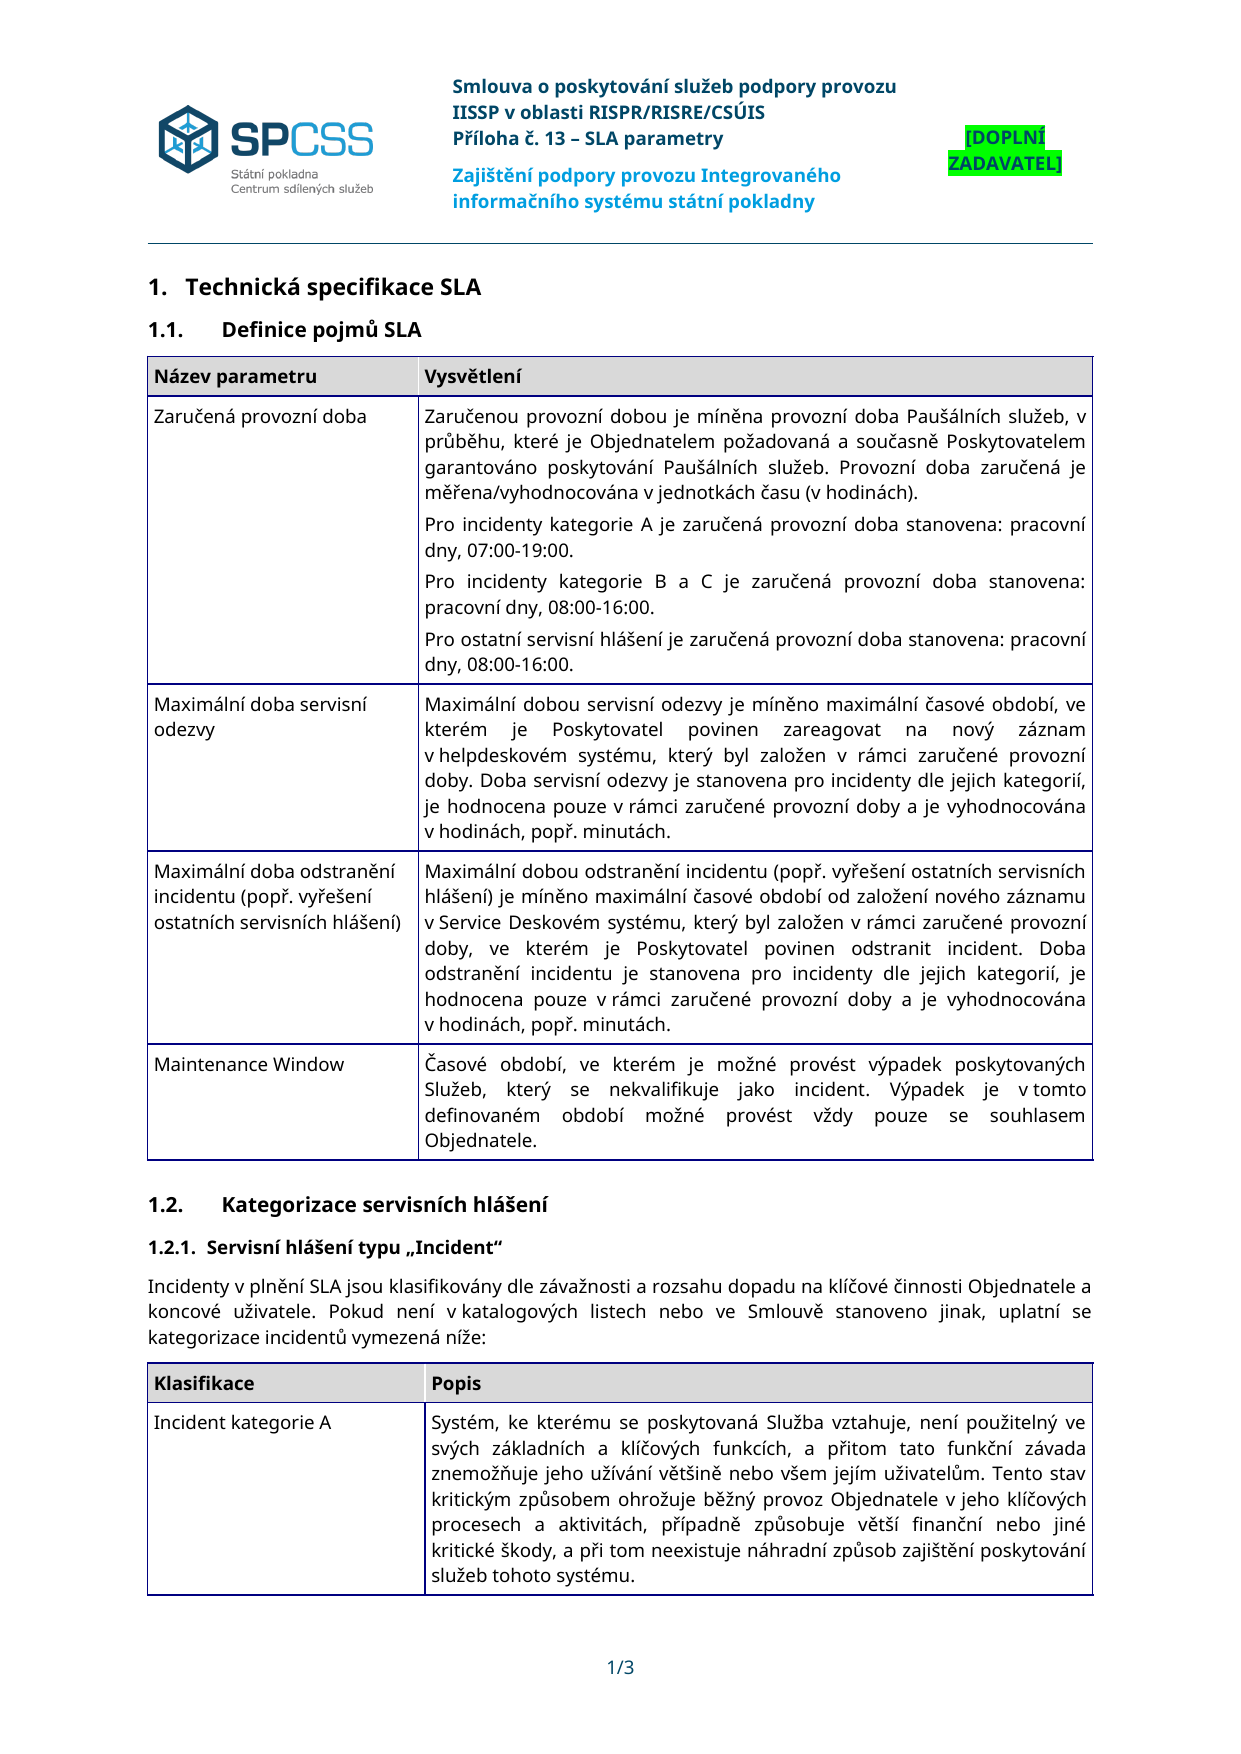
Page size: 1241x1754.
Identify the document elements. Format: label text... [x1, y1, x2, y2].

table_cell Maximální dobou servisní odezvy je míněno maximální časové období, ve kterém je Poskytovatel povinen zareagovat na nový záznam v helpdeskovém systému, který byl založen v rámci zaručené provozní doby. Doba servisní odezvy je stanovena pro incidenty dle jejich kategorií, je hodnocena pouze v rámci zaručené provozní doby a je vyhodnocována v hodinách, popř. minutách. [419, 685, 1092, 850]
table_cell Zaručená provozní doba [148, 397, 418, 683]
table_cell Maximální doba odstranění incidentu (popř. vyřešení ostatních servisních hlášení) [148, 852, 418, 1043]
picture [158, 105, 373, 195]
table_cell Incident kategorie A [148, 1403, 424, 1594]
list Technická specifikace SLA [148, 272, 1093, 301]
table_header Popis [426, 1364, 1092, 1402]
table_cell Maximální doba servisní odezvy [148, 685, 418, 850]
table_header Název parametru [148, 357, 418, 395]
table_header Klasifikace [148, 1364, 424, 1402]
list Kategorizace servisních hlášení [148, 1189, 1093, 1219]
table_cell Časové období, ve kterém je možné provést výpadek poskytovaných Služeb, který se nekvalifikuje jako incident. Výpadek je v tomto definovaném období možné provést vždy pouze se souhlasem Objednatele. [419, 1045, 1092, 1159]
list Definice pojmů SLA [148, 314, 1093, 343]
table_header Vysvětlení [419, 357, 1092, 395]
table_cell Systém, ke kterému se poskytovaná Služba vztahuje, není použitelný ve svých základních a klíčových funkcích, a přitom tato funkční závada znemožňuje jeho užívání většině nebo všem jejím uživatelům. Tento stav kritickým způsobem ohrožuje běžný provoz Objednatele v jeho klíčových procesech a aktivitách, případně způsobuje větší finanční nebo jiné kritické škody, a při tom neexistuje náhradní způsob zajištění poskytování služeb tohoto systému. [426, 1403, 1092, 1594]
table_cell Zaručenou provozní dobou je míněna provozní doba Paušálních služeb, v průběhu, které je Objednatelem požadovaná a současně Poskytovatelem garantováno poskytování Paušálních služeb. Provozní doba zaručená je měřena/vyhodnocována v jednotkách času (v hodinách). Pro incidenty kategorie A je zaručená provozní doba stanovena: pracovní dny, 07:00-19:00. Pro incidenty kategorie B a C je zaručená provozní doba stanovena: pracovní dny, 08:00-16:00. Pro ostatní servisní hlášení je zaručená provozní doba stanovena: pracovní dny, 08:00-16:00. [419, 397, 1092, 683]
table_cell Maximální dobou odstranění incidentu (popř. vyřešení ostatních servisních hlášení) je míněno maximální časové období od založení nového záznamu v Service Deskovém systému, který byl založen v rámci zaručené provozní doby, ve kterém je Poskytovatel povinen odstranit incident. Doba odstranění incidentu je stanovena pro incidenty dle jejich kategorií, je hodnocena pouze v rámci zaručené provozní doby a je vyhodnocována v hodinách, popř. minutách. [419, 852, 1092, 1043]
text Incidenty v plnění SLA jsou klasifikovány dle závažnosti a rozsahu dopadu na klíčové činnosti Objednatele a koncové uživatele. Pokud není v katalogových listech nebo ve Smlouvě stanoveno jinak, uplatní se kategorizace incidentů vymezená níže: [148, 1273, 1093, 1349]
list Servisní hlášení typu „Incident“ [148, 1231, 1093, 1260]
table_cell Maintenance Window [148, 1045, 418, 1159]
